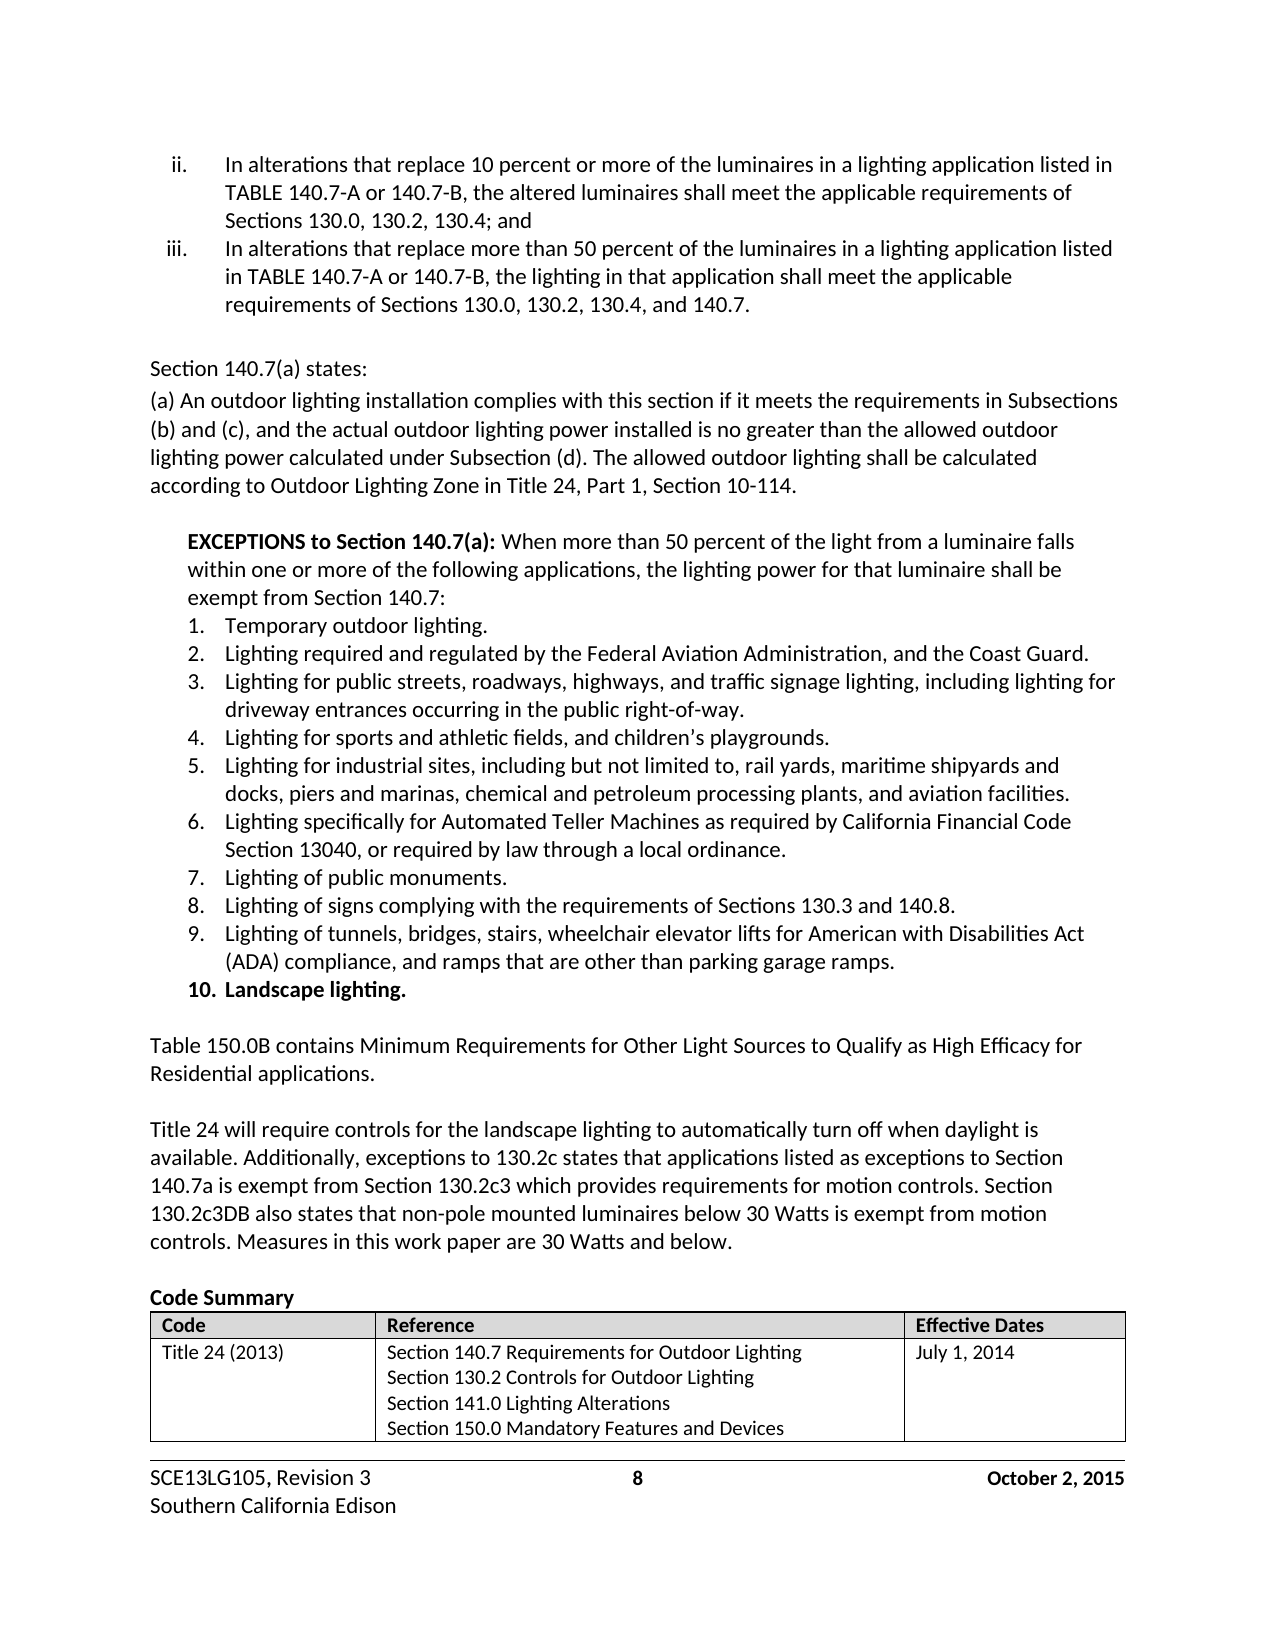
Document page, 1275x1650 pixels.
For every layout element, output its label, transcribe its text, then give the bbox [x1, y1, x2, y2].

table_cell Section 140.7 Requirements for Outdoor Lighting Section 130.2 Controls for Outdoor Lighting Section 141.0 Lighting Alterations Section 150.0 Mandatory Features and Devices [376, 1339, 904, 1441]
list In alterations that replace more than 50 percent of the luminaires in a lighting application listed in TABLE 140.7-A or 140.7-B, the lighting in that application shall meet the applicable requirements of Sections 130.0, 130.2, 130.4, and 140.7. [187, 234, 1125, 318]
list Lighting specifically for Automated Teller Machines as required by California Financial Code Section 13040, or required by law through a local ordinance. [187, 807, 1125, 863]
text Table 150.0B contains Minimum Requirements for Other Light Sources to Qualify as High Efficacy for Residential applications. [150, 1031, 1125, 1087]
list Lighting for industrial sites, including but not limited to, rail yards, maritime shipyards and docks, piers and marinas, chemical and petroleum processing plants, and aviation facilities. [187, 751, 1125, 807]
text Section 140.7(a) states: [150, 354, 1125, 382]
table_cell July 1, 2014 [905, 1339, 1125, 1441]
table_cell Title 24 (2013) [151, 1339, 375, 1441]
list In alterations that replace 10 percent or more of the luminaires in a lighting application listed in TABLE 140.7-A or 140.7-B, the altered luminaires shall meet the applicable requirements of Sections 130.0, 130.2, 130.4; and [187, 150, 1125, 234]
list Lighting of signs complying with the requirements of Sections 130.3 and 140.8. [187, 891, 1125, 919]
text Title 24 will require controls for the landscape lighting to automatically turn off when daylight is available. Additionally, exceptions to 130.2c states that applications listed as exceptions to Section 140.7a is exempt from Section 130.2c3 which provides requirements for motion controls. Section 130.2c3DB also states that non-pole mounted luminaires below 30 Watts is exempt from motion controls. Measures in this work paper are 30 Watts and below. [150, 1115, 1125, 1255]
table_header Code [151, 1313, 375, 1338]
list Lighting for sports and athletic fields, and children’s playgrounds. [187, 723, 1125, 751]
text Code Summary [150, 1283, 1125, 1311]
list Lighting of tunnels, bridges, stairs, wheelchair elevator lifts for American with Disabilities Act (ADA) compliance, and ramps that are other than parking garage ramps. [187, 919, 1125, 975]
list Landscape lighting. [187, 975, 1125, 1003]
list Lighting required and regulated by the Federal Aviation Administration, and the Coast Guard. [187, 639, 1125, 667]
table_header Effective Dates [905, 1313, 1125, 1338]
table_header Reference [376, 1313, 904, 1338]
list Lighting of public monuments. [187, 863, 1125, 891]
text (a) An outdoor lighting installation complies with this section if it meets the requirements in Subsections (b) and (c), and the actual outdoor lighting power installed is no greater than the allowed outdoor lighting power calculated under Subsection (d). The allowed outdoor lighting shall be calculated according to Outdoor Lighting Zone in Title 24, Part 1, Section 10-114. [150, 387, 1125, 499]
list Temporary outdoor lighting. [187, 611, 1125, 639]
list Lighting for public streets, roadways, highways, and traffic signage lighting, including lighting for driveway entrances occurring in the public right-of-way. [187, 667, 1125, 723]
text EXCEPTIONS to Section 140.7(a): When more than 50 percent of the light from a luminaire falls within one or more of the following applications, the lighting power for that luminaire shall be exempt from Section 140.7: [187, 527, 1125, 611]
